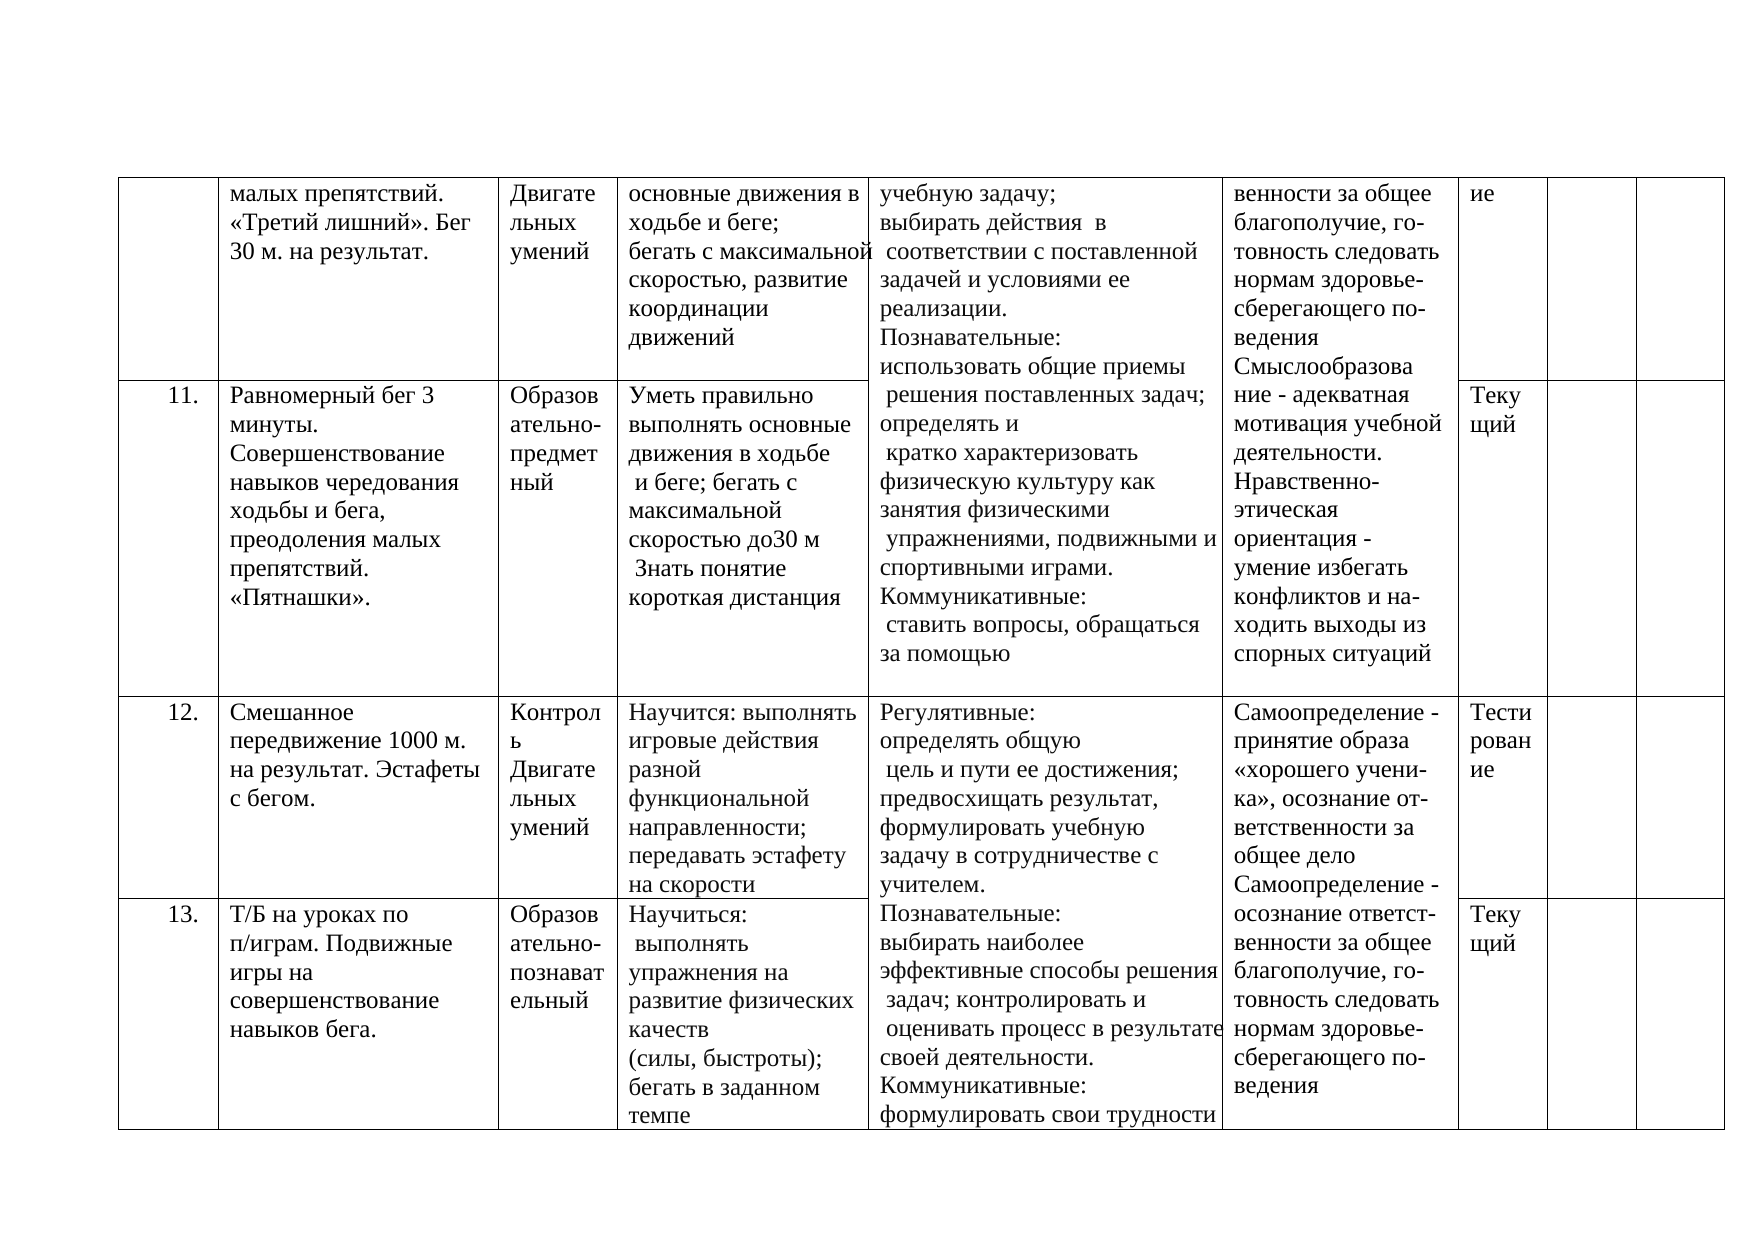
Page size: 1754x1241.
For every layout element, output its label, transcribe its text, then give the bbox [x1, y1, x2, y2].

table_cell [119, 899, 218, 1129]
table_cell [1548, 381, 1636, 696]
table_cell [1637, 899, 1724, 1129]
table_cell Регулятивные: определять общую цель и пути ее достижения; предвосхищать результат, формулировать учебную задачу в сотрудничестве с учителем. Познавательные: выбирать наиболее эффективные способы решения задач; контролировать и оценивать процесс в результате своей деятельности. Коммуникативные: формулировать свои трудности [869, 697, 1222, 1129]
table_cell Самоопределение - принятие образа «хорошего ученика», осознание ответственности за общее дело Самоопределение - осознание ответственности за общее благополучие, готовность следовать нормам здоровье- сберегающего поведения [1223, 697, 1458, 1129]
table_cell Смешанное передвижение 1000 м. на результат. Эстафеты с бегом. [219, 697, 498, 898]
table_cell Равномерный бег 3 минуты. Совершенствование навыков чередования ходьбы и бега, преодоления малых препятствий. «Пятнашки». [219, 381, 498, 696]
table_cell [499, 178, 617, 379]
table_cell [618, 178, 868, 379]
table_cell [1637, 697, 1724, 898]
table_cell Тестирование [1459, 178, 1547, 379]
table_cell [1223, 178, 1458, 696]
table_cell Образовательно-предметный [499, 381, 617, 696]
table_cell Научиться: выполнять упражнения на развитие физических качеств (силы, быстроты); бегать в заданном темпе [618, 899, 868, 1129]
table_cell [119, 697, 218, 898]
table_cell Научится: выполнять игровые действия разной функциональной направленности; передавать эстафету на скорости [618, 697, 868, 898]
table_cell Текущий [1459, 381, 1547, 696]
table_cell Уметь правильно выполнять основные движения в ходьбе и беге; бегать с максимальной скоростью до30 м Знать понятие короткая дистанция [618, 381, 868, 696]
table_cell [1548, 899, 1636, 1129]
table_cell [119, 178, 218, 379]
table_cell Текущий [1459, 899, 1547, 1129]
table_cell [1637, 381, 1724, 696]
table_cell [869, 178, 1222, 696]
table_cell [1637, 178, 1724, 379]
table_cell [119, 381, 218, 696]
table_cell Т/Б на уроках по п/играм. Подвижные игры на совершенствование навыков бега. [219, 899, 498, 1129]
table_cell Контроль Двигательных умений [499, 697, 617, 898]
table_cell Образовательно-познавательный [499, 899, 617, 1129]
table_cell [1548, 178, 1636, 379]
table_cell Тестирование [1459, 697, 1547, 898]
table_cell [1548, 697, 1636, 898]
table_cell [219, 178, 498, 379]
